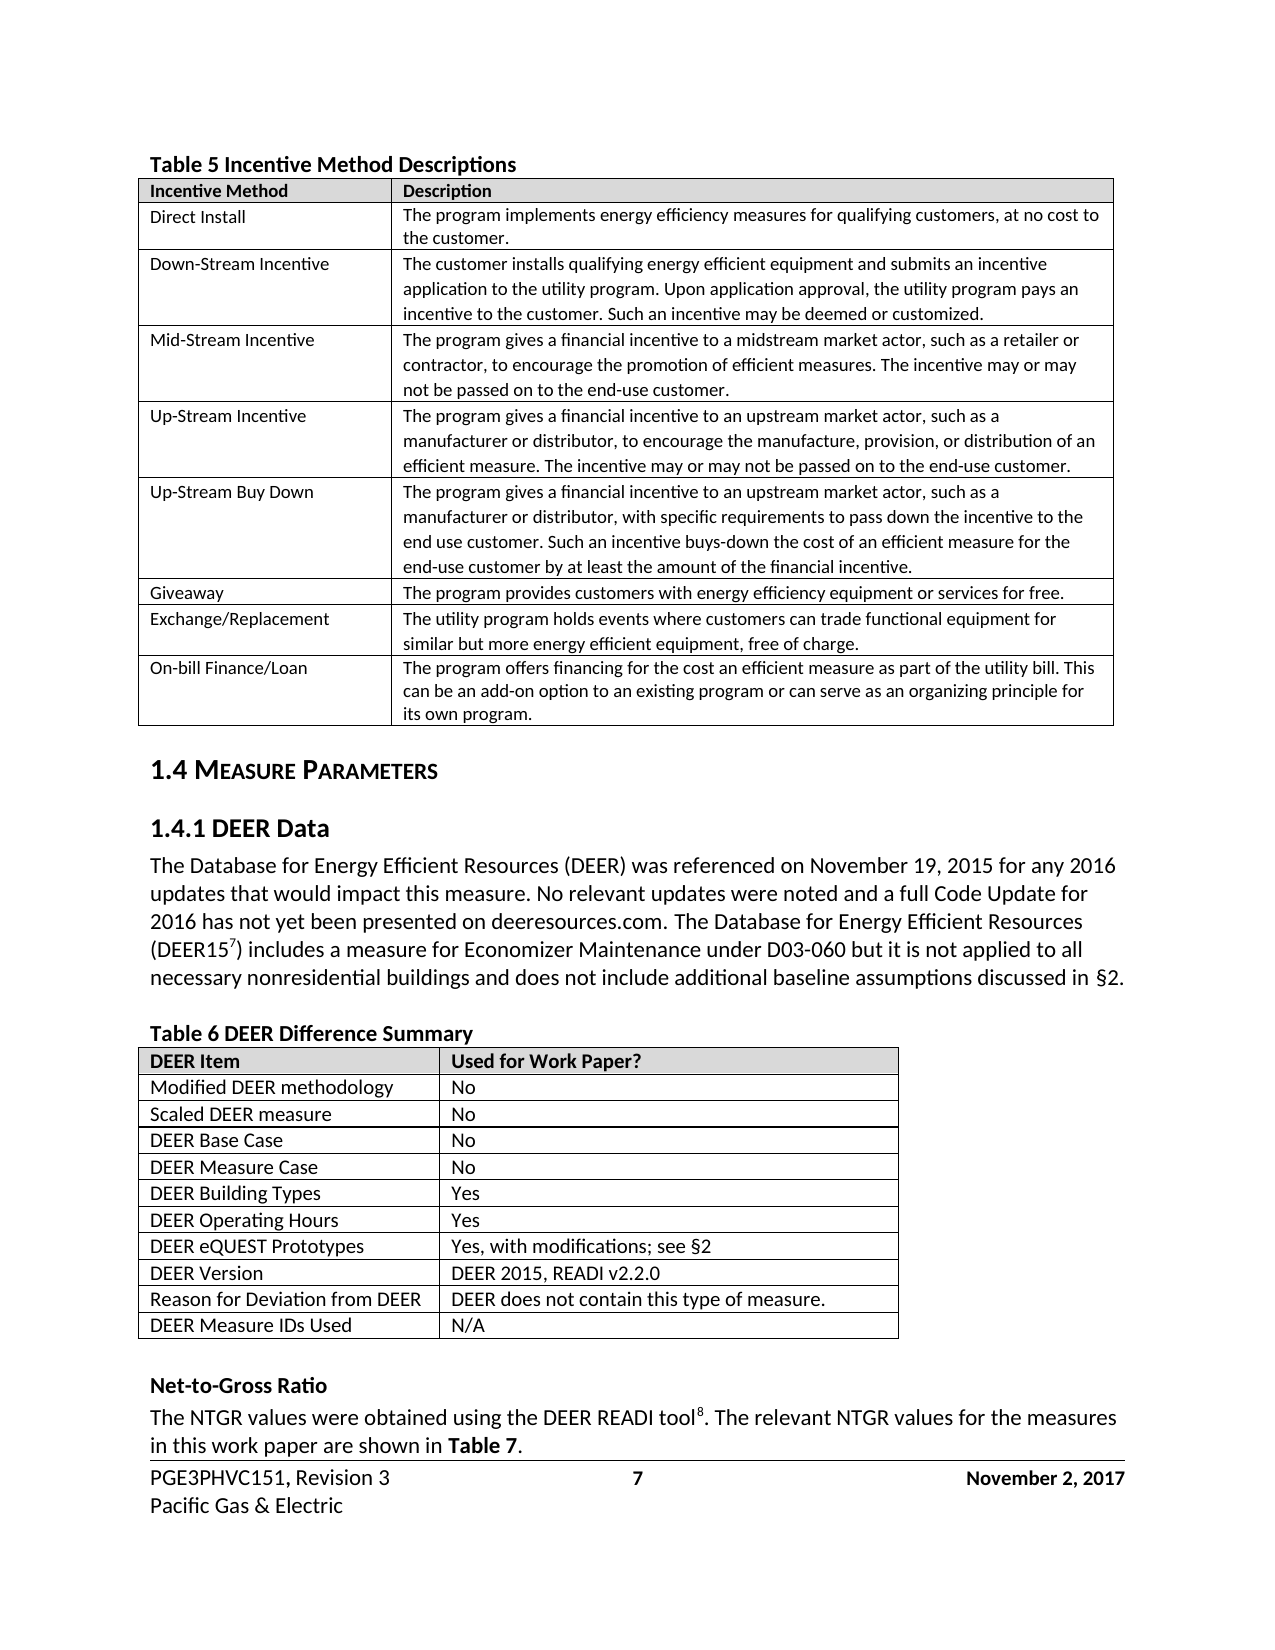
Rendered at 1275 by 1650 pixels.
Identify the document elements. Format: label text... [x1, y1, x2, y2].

table_cell DEER 2015, READI v2.2.0 [440, 1260, 898, 1285]
table_cell No [440, 1154, 898, 1179]
table_cell DEER Measure Case [139, 1154, 439, 1179]
table_cell Exchange/Replacement [139, 605, 391, 655]
table_cell The program implements energy efficiency measures for qualifying customers, at no cost to the customer. [392, 203, 1113, 249]
table_cell The program gives a financial incentive to an upstream market actor, such as a manufacturer or distributor, to encourage the manufacture, provision, or distribution of an efficient measure. The incentive may or may not be passed on to the end-use customer. [392, 402, 1113, 477]
subtitle 1.4.1 DEER Data [150, 812, 1125, 844]
table_cell No [440, 1128, 898, 1153]
text The Database for Energy Efficient Resources (DEER) was referenced on November 19, 2015 for any 2016 updates that would impact this measure. No relevant updates were noted and a full Code Update for 2016 has not yet been presented on deeresources.com. The Database for Energy Efficient Resources (DEER15) includes a measure for Economizer Maintenance under D03-060 but it is not applied to all necessary nonresidential buildings and does not include additional baseline assumptions discussed in §2. [150, 851, 1125, 991]
table_cell DEER Base Case [139, 1128, 439, 1153]
table_header Description [392, 179, 1113, 202]
table_cell No [440, 1101, 898, 1126]
table_header Used for Work Paper? [440, 1048, 898, 1073]
table_cell Modified DEER methodology [139, 1075, 439, 1100]
table_cell The program gives a financial incentive to a midstream market actor, such as a retailer or contractor, to encourage the promotion of efficient measures. The incentive may or may not be passed on to the end-use customer. [392, 326, 1113, 401]
table_cell Scaled DEER measure [139, 1101, 439, 1126]
table_cell Up-Stream Buy Down [139, 478, 391, 578]
table_cell Yes [440, 1207, 898, 1232]
table_cell N/A [440, 1313, 898, 1338]
table_cell The program gives a financial incentive to an upstream market actor, such as a manufacturer or distributor, with specific requirements to pass down the incentive to the end use customer. Such an incentive buys-down the cost of an efficient measure for the end-use customer by at least the amount of the financial incentive. [392, 478, 1113, 578]
table_cell DEER Version [139, 1260, 439, 1285]
table_header Incentive Method [139, 179, 391, 202]
table_cell DEER Operating Hours [139, 1207, 439, 1232]
table_cell The customer installs qualifying energy efficient equipment and submits an incentive application to the utility program. Upon application approval, the utility program pays an incentive to the customer. Such an incentive may be deemed or customized. [392, 250, 1113, 325]
table_cell Giveaway [139, 579, 391, 604]
table_cell The program provides customers with energy efficiency equipment or services for free. [392, 579, 1113, 604]
table_cell Mid-Stream Incentive [139, 326, 391, 401]
table_cell Direct Install [139, 203, 391, 249]
table_cell Yes, with modifications; see §2 [440, 1233, 898, 1259]
table_cell DEER eQUEST Prototypes [139, 1233, 439, 1259]
table_cell DEER Building Types [139, 1180, 439, 1206]
text The NTGR values were obtained using the DEER READI tool. The relevant NTGR values for the measures in this work paper are shown in Table 7. [150, 1403, 1125, 1459]
table_cell On-bill Finance/Loan [139, 656, 391, 725]
table_cell No [440, 1075, 898, 1100]
table_header DEER Item [139, 1048, 439, 1073]
table_cell The program offers financing for the cost an efficient measure as part of the utility bill. This can be an add-on option to an existing program or can serve as an organizing principle for its own program. [392, 656, 1113, 725]
subtitle 1.4 Measure Parameters [150, 751, 1125, 787]
table_cell Up-Stream Incentive [139, 402, 391, 477]
table_cell Yes [440, 1180, 898, 1206]
table_cell DEER does not contain this type of measure. [440, 1286, 898, 1312]
text Net-to-Gross Ratio [150, 1371, 1125, 1399]
table_cell The utility program holds events where customers can trade functional equipment for similar but more energy efficient equipment, free of charge. [392, 605, 1113, 655]
table_cell Down-Stream Incentive [139, 250, 391, 325]
table_cell DEER Measure IDs Used [139, 1313, 439, 1338]
table_cell Reason for Deviation from DEER [139, 1286, 439, 1312]
